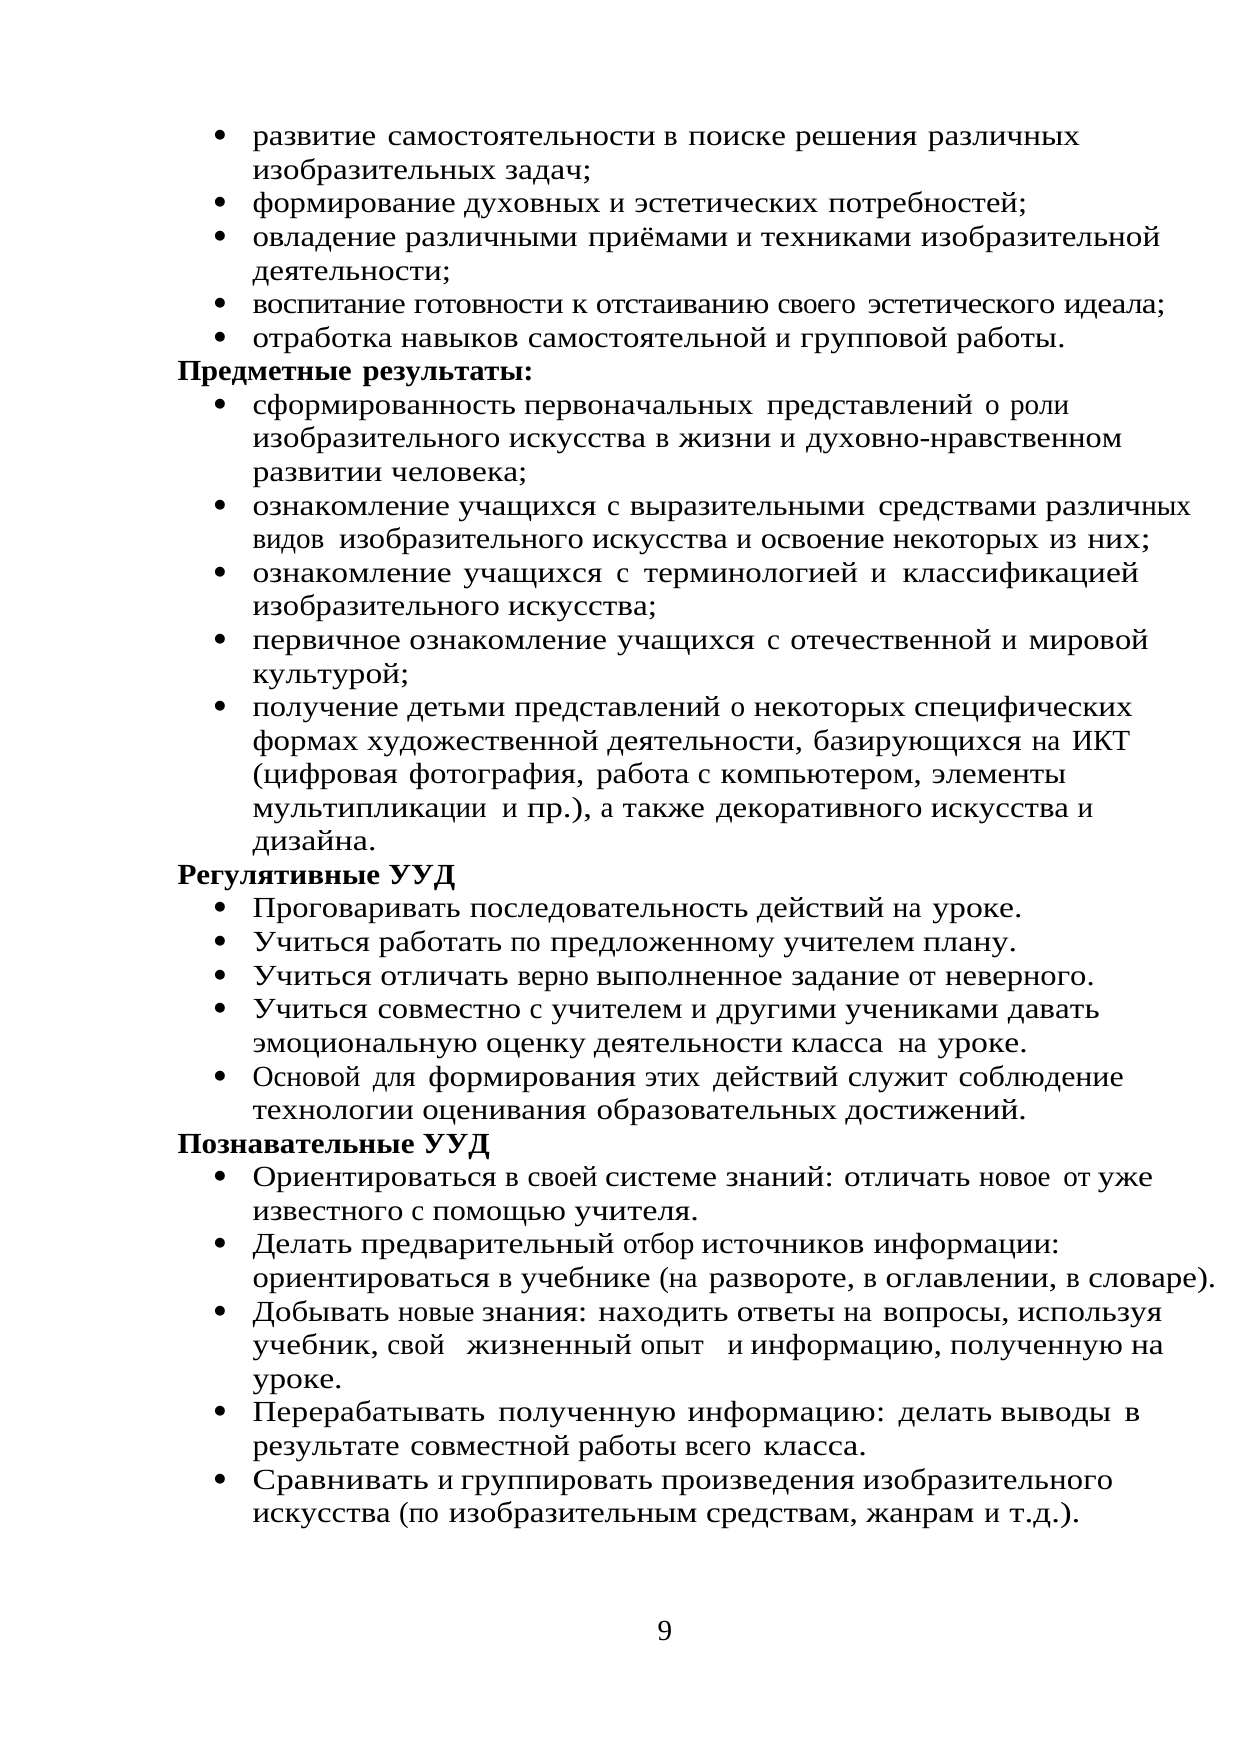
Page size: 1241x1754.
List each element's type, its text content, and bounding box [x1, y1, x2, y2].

list Учиться отличать верно выполненное задание от неверного. [215, 958, 1225, 992]
list Учиться работать по предложенному учителем плану. [215, 924, 1225, 958]
list Учиться совместно с учителем и другими учениками давать эмоциональную оценку деятельности класса на уроке. [215, 992, 1225, 1059]
list отработка навыков самостоятельной и групповой работы. [215, 320, 1225, 353]
text Познавательные УУД [177, 1126, 1225, 1159]
list Делать предварительный отбор источников информации: ориентироваться в учебнике (на развороте, в оглавлении, в словаре). [215, 1227, 1225, 1294]
list сформированность первоначальных представлений о роли изобразительного искусства в жизни и духовно-нравственном развитии человека; [215, 387, 1225, 488]
list Основой для формирования этих действий служит соблюдение технологии оценивания образовательных достижений. [215, 1059, 1225, 1126]
list получение детьми представлений о некоторых специфических формах художественной деятельности, базирующихся на ИКТ (цифровая фотография, работа с компьютером, элементы мультипликации и пр.), а также декоративного искусства и дизайна. [215, 689, 1225, 857]
list Проговаривать последовательность действий на уроке. [215, 891, 1225, 924]
list первичное ознакомление учащихся с отечественной и мировой культурой; [215, 622, 1225, 689]
list овладение различными приёмами и техниками изобразительной деятельности; [215, 219, 1225, 286]
list Сравнивать и группировать произведения изобразительного искусства (по изобразительным средствам, жанрам и т.д.). [215, 1462, 1225, 1529]
list ознакомление учащихся с выразительными средствами различных видов изобразительного искусства и освоение некоторых из них; [215, 488, 1225, 555]
list воспитание готовности к отстаиванию своего эстетического идеала; [215, 286, 1225, 320]
text Регулятивные УУД [177, 857, 1225, 891]
list формирование духовных и эстетических потребностей; [215, 185, 1225, 219]
list Добывать новые знания: находить ответы на вопросы, используя учебник, свой жизненный опыт и информацию, полученную на уроке. [215, 1294, 1225, 1394]
list развитие самостоятельности в поиске решения различных изобразительных задач; [215, 118, 1225, 185]
list ознакомление учащихся с терминологией и классификацией изобразительного искусства; [215, 555, 1225, 622]
list Ориентироваться в своей системе знаний: отличать новое от уже известного с помощью учителя. [215, 1159, 1225, 1227]
text Предметные результаты: [177, 353, 1225, 387]
list Перерабатывать полученную информацию: делать выводы в результате совместной работы всего класса. [215, 1394, 1225, 1462]
